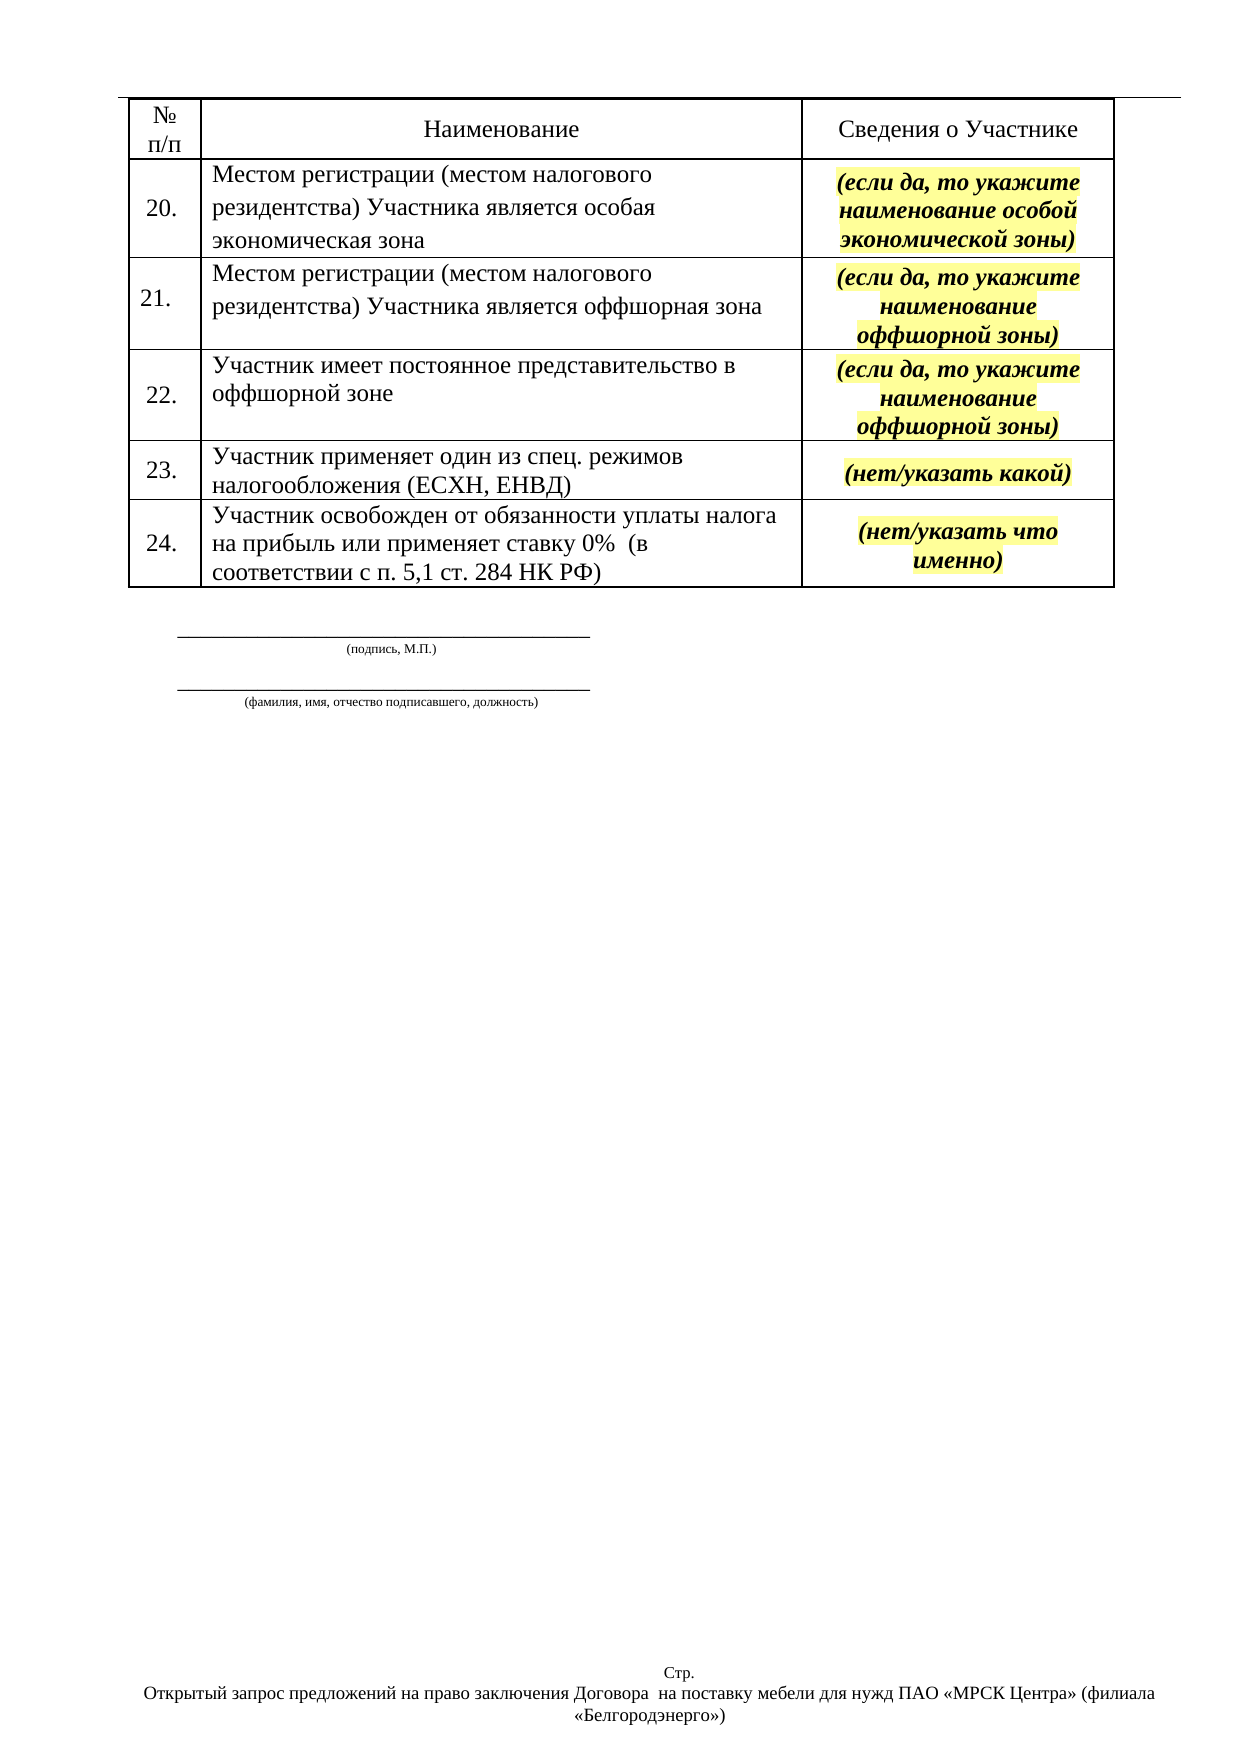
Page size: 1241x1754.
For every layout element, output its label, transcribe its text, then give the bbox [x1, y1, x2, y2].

table_cell [130, 350, 200, 440]
table_cell [130, 258, 200, 349]
table_header Наименование [202, 100, 801, 158]
text (подпись, М.П.) [118, 641, 605, 667]
table_cell (нет/указать что именно) [803, 500, 1113, 586]
table_cell Участник применяет один из спец. режимов налогообложения (ЕСХН, ЕНВД) [202, 441, 801, 499]
table_cell Местом регистрации (местом налогового резидентства) Участника является оффшорная зона [202, 258, 801, 349]
table_cell [130, 441, 200, 499]
table_header № п/п [130, 100, 200, 158]
table_cell Участник имеет постоянное представительство в оффшорной зоне [202, 350, 801, 440]
table_cell (если да, то укажите наименование оффшорной зоны) [803, 350, 1113, 440]
table_cell Участник освобожден от обязанности уплаты налога на прибыль или применяет ставку 0% (в соответствии с п. 5,1 ст. 284 НК РФ) [202, 500, 801, 586]
table_cell (нет/указать какой) [803, 441, 1113, 499]
text (фамилия, имя, отчество подписавшего, должность) [118, 693, 605, 720]
table_cell [130, 500, 200, 586]
table_cell [130, 160, 200, 257]
table_cell (если да, то укажите наименование особой экономической зоны) [803, 160, 1113, 257]
table_header Сведения о Участнике [803, 100, 1113, 158]
table_cell (если да, то укажите наименование оффшорной зоны) [803, 258, 1113, 349]
table_cell Местом регистрации (местом налогового резидентства) Участника является особая экономическая зона [202, 160, 801, 257]
text ____________________________________ [118, 614, 605, 641]
text ____________________________________ [118, 667, 605, 693]
